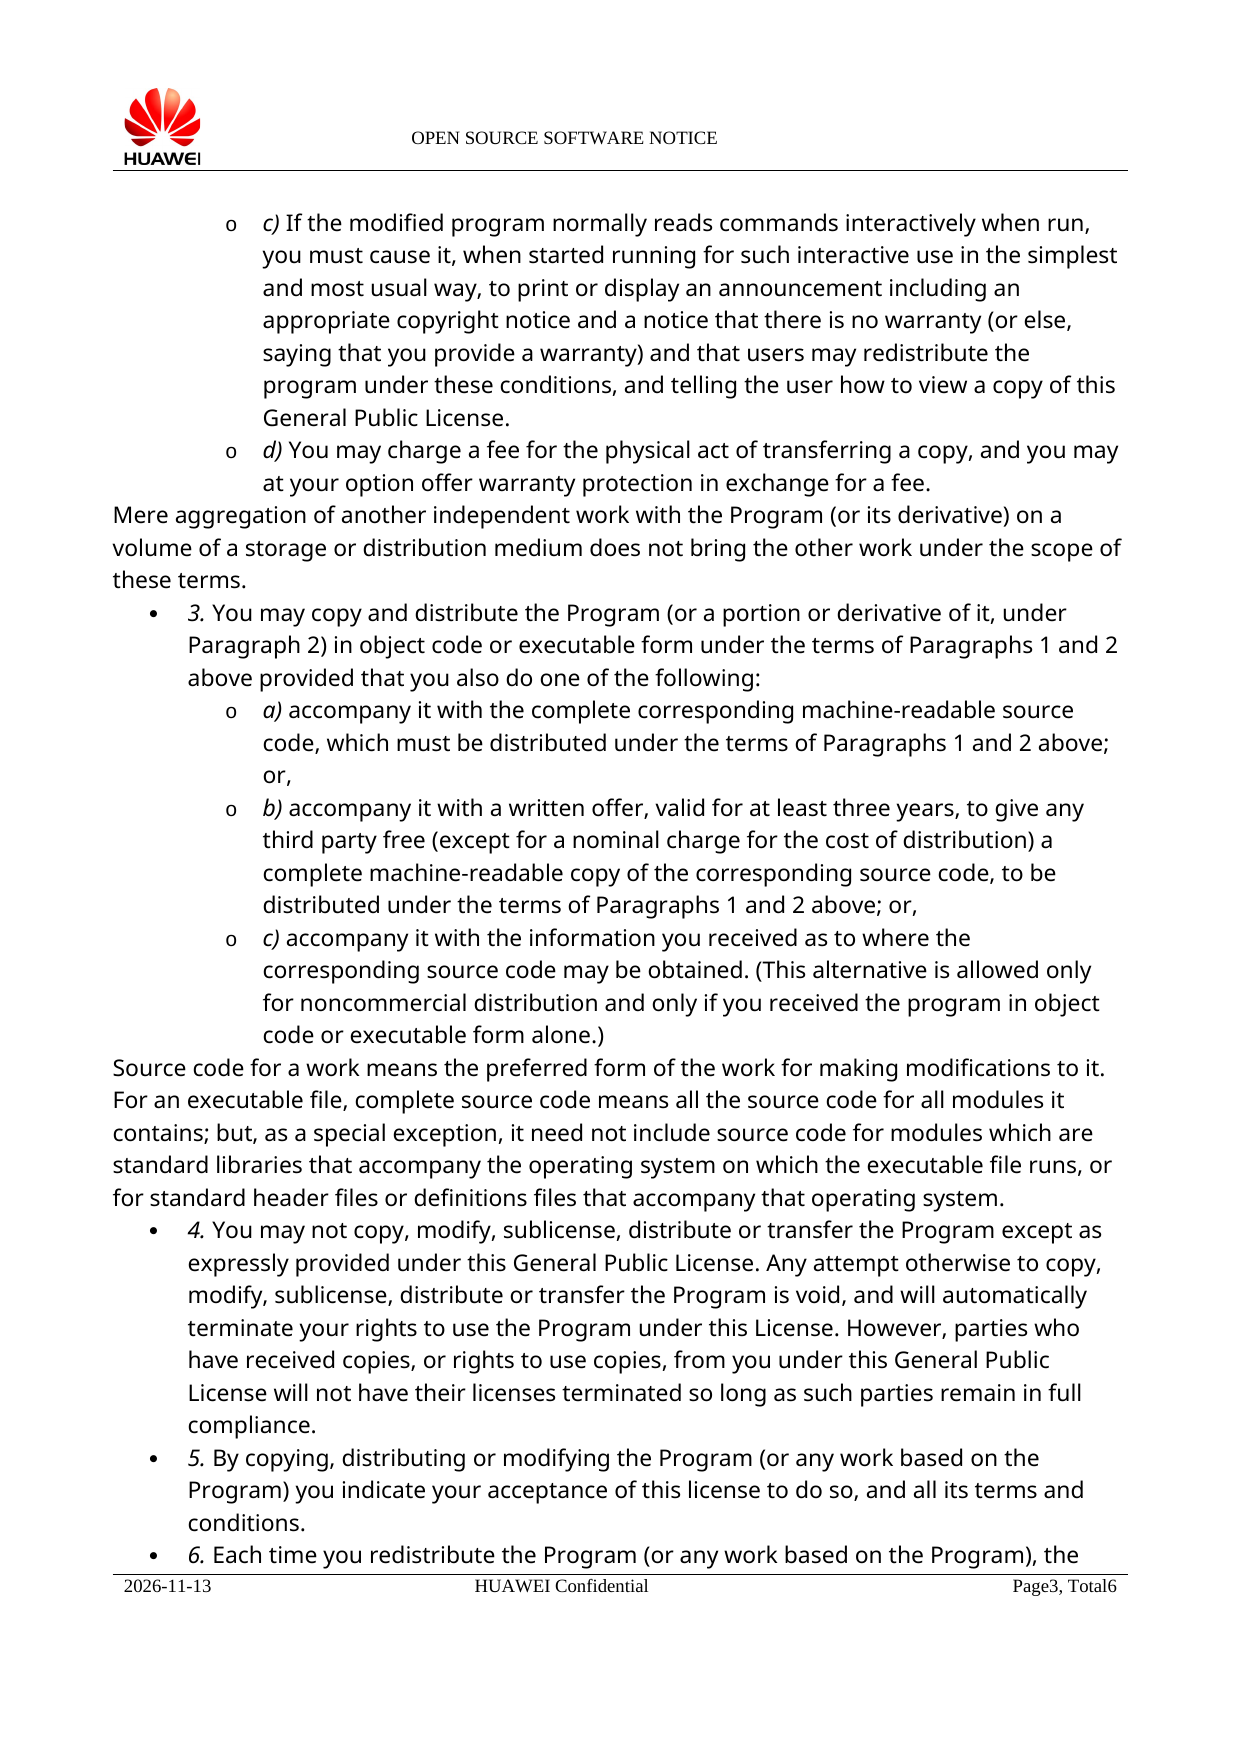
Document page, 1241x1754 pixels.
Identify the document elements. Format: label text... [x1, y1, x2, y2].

list c) If the modified program normally reads commands interactively when run, you must cause it, when started running for such interactive use in the simplest and most usual way, to print or display an announcement including an appropriate copyright notice and a notice that there is no warranty (or else, saying that you provide a warranty) and that users may redistribute the program under these conditions, and telling the user how to view a copy of this General Public License. [225, 206, 1128, 434]
picture [124, 88, 201, 165]
list 3. You may copy and distribute the Program (or a portion or derivative of it, under Paragraph 2) in object code or executable form under the terms of Paragraphs 1 and 2 above provided that you also do one of the following: [150, 596, 1128, 694]
text Source code for a work means the preferred form of the work for making modifications to it. For an executable file, complete source code means all the source code for all modules it contains; but, as a special exception, it need not include source code for modules which are standard libraries that accompany the operating system on which the executable file runs, or for standard header files or definitions files that accompany that operating system. [112, 1051, 1128, 1214]
list b) accompany it with a written offer, valid for at least three years, to give any third party free (except for a nominal charge for the cost of distribution) a complete machine-readable copy of the corresponding source code, to be distributed under the terms of Paragraphs 1 and 2 above; or, [225, 791, 1128, 921]
list 4. You may not copy, modify, sublicense, distribute or transfer the Program except as expressly provided under this General Public License. Any attempt otherwise to copy, modify, sublicense, distribute or transfer the Program is void, and will automatically terminate your rights to use the Program under this License. However, parties who have received copies, or rights to use copies, from you under this General Public License will not have their licenses terminated so long as such parties remain in full compliance. [150, 1214, 1128, 1441]
list a) accompany it with the complete corresponding machine-readable source code, which must be distributed under the terms of Paragraphs 1 and 2 above; or, [225, 694, 1128, 791]
list 5. By copying, distributing or modifying the Program (or any work based on the Program) you indicate your acceptance of this license to do so, and all its terms and conditions. [150, 1441, 1128, 1539]
list c) accompany it with the information you received as to where the corresponding source code may be obtained. (This alternative is allowed only for noncommercial distribution and only if you received the program in object code or executable form alone.) [225, 921, 1128, 1051]
list d) You may charge a fee for the physical act of transferring a copy, and you may at your option offer warranty protection in exchange for a fee. [225, 434, 1128, 499]
text Mere aggregation of another independent work with the Program (or its derivative) on a volume of a storage or distribution medium does not bring the other work under the scope of these terms. [112, 499, 1128, 596]
